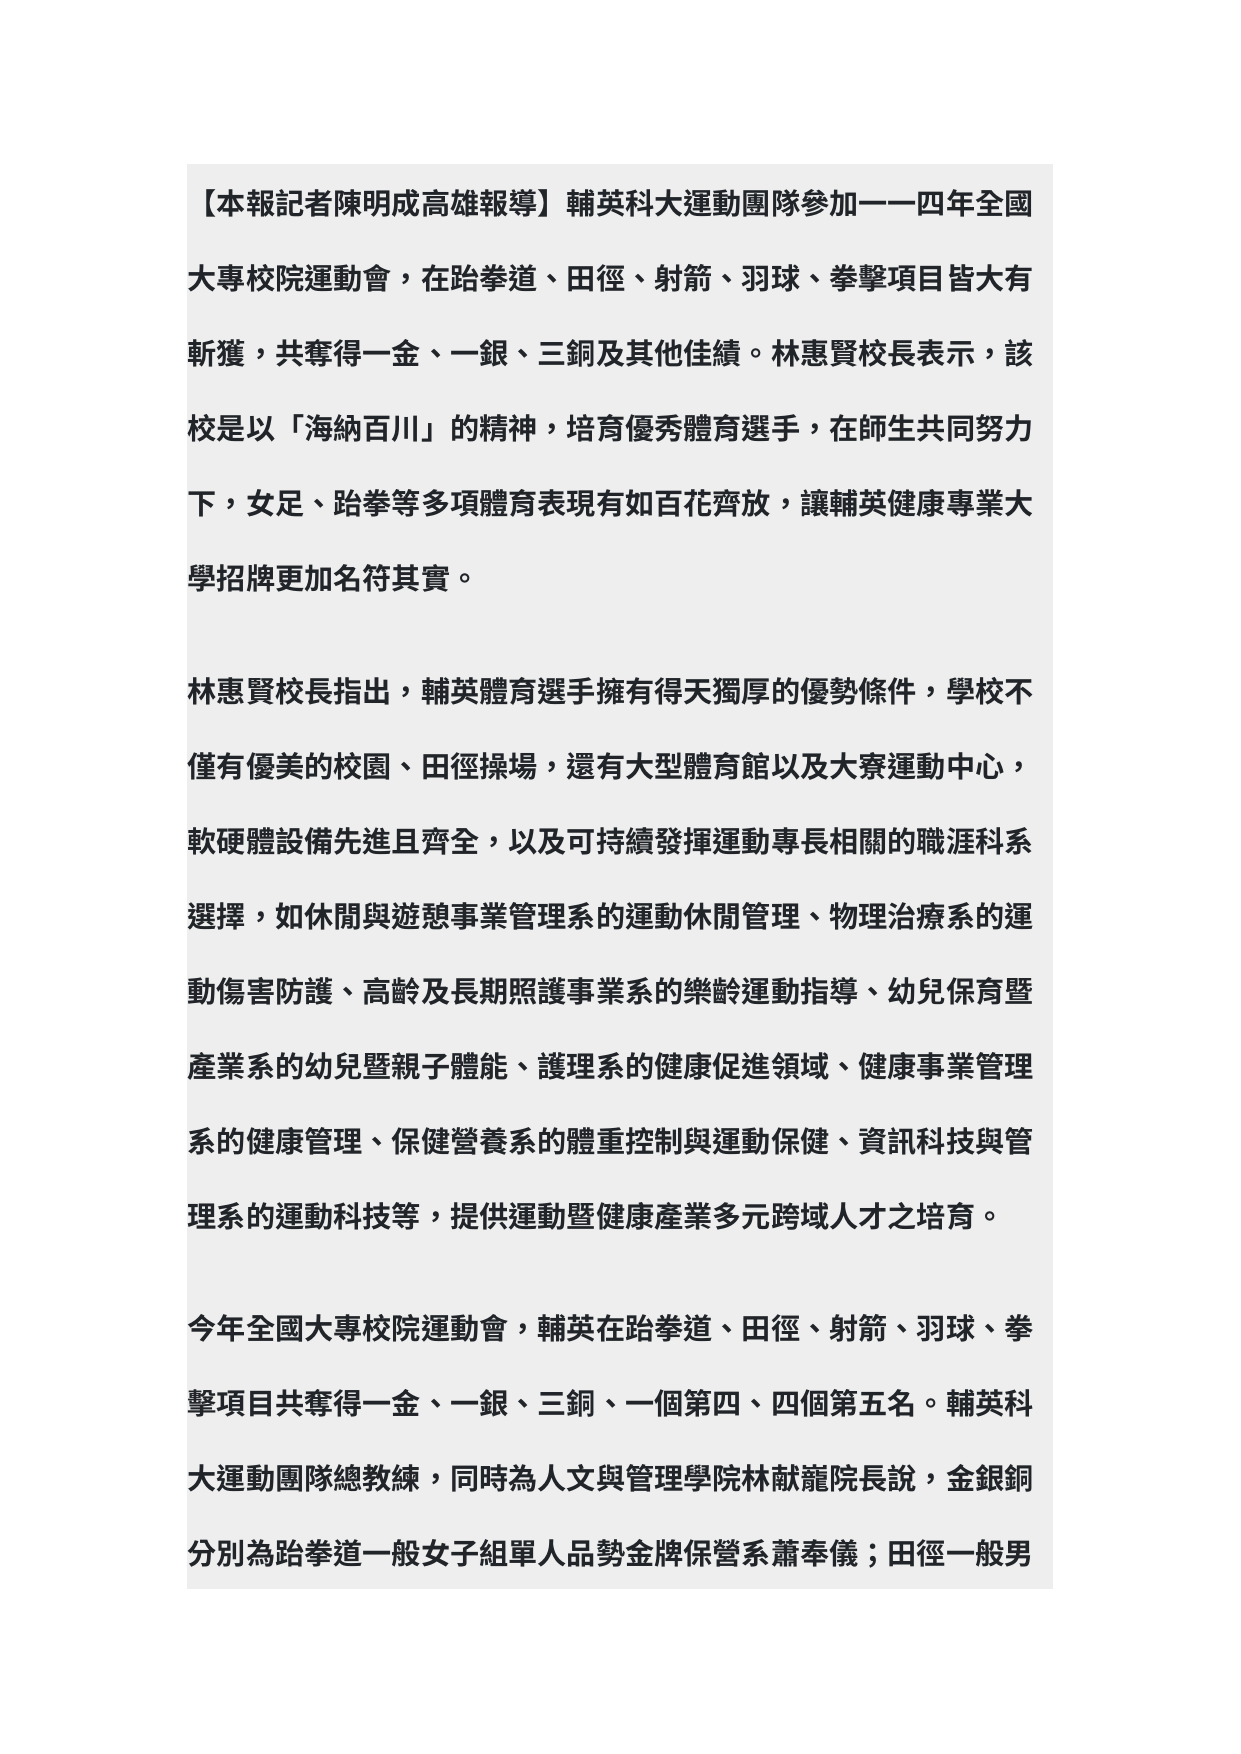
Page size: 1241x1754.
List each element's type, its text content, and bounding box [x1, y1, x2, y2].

text 林惠賢校長指出，輔英體育選手擁有得天獨厚的優勢條件，學校不僅有優美的校園、田徑操場，還有大型體育館以及大寮運動中心，軟硬體設備先進且齊全，以及可持續發揮運動專長相關的職涯科系選擇，如休閒與遊憩事業管理系的運動休閒管理、物理治療系的運動傷害防護、高齡及長期照護事業系的樂齡運動指導、幼兒保育暨產業系的幼兒暨親子體能、護理系的健康促進領域、健康事業管理系的健康管理、保健營養系的體重控制與運動保健、資訊科技與管理系的運動科技等，提供運動暨健康產業多元跨域人才之培育。 [187, 652, 1053, 1252]
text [187, 1289, 1053, 1589]
text 【本報記者陳明成高雄報導】輔英科大運動團隊參加一一四年全國大專校院運動會，在跆拳道、田徑、射箭、羽球、拳擊項目皆大有斬獲，共奪得一金、一銀、三銅及其他佳績。林惠賢校長表示，該校是以「海納百川」的精神，培育優秀體育選手，在師生共同努力下，女足、跆拳等多項體育表現有如百花齊放，讓輔英健康專業大學招牌更加名符其實。 [187, 164, 1053, 614]
